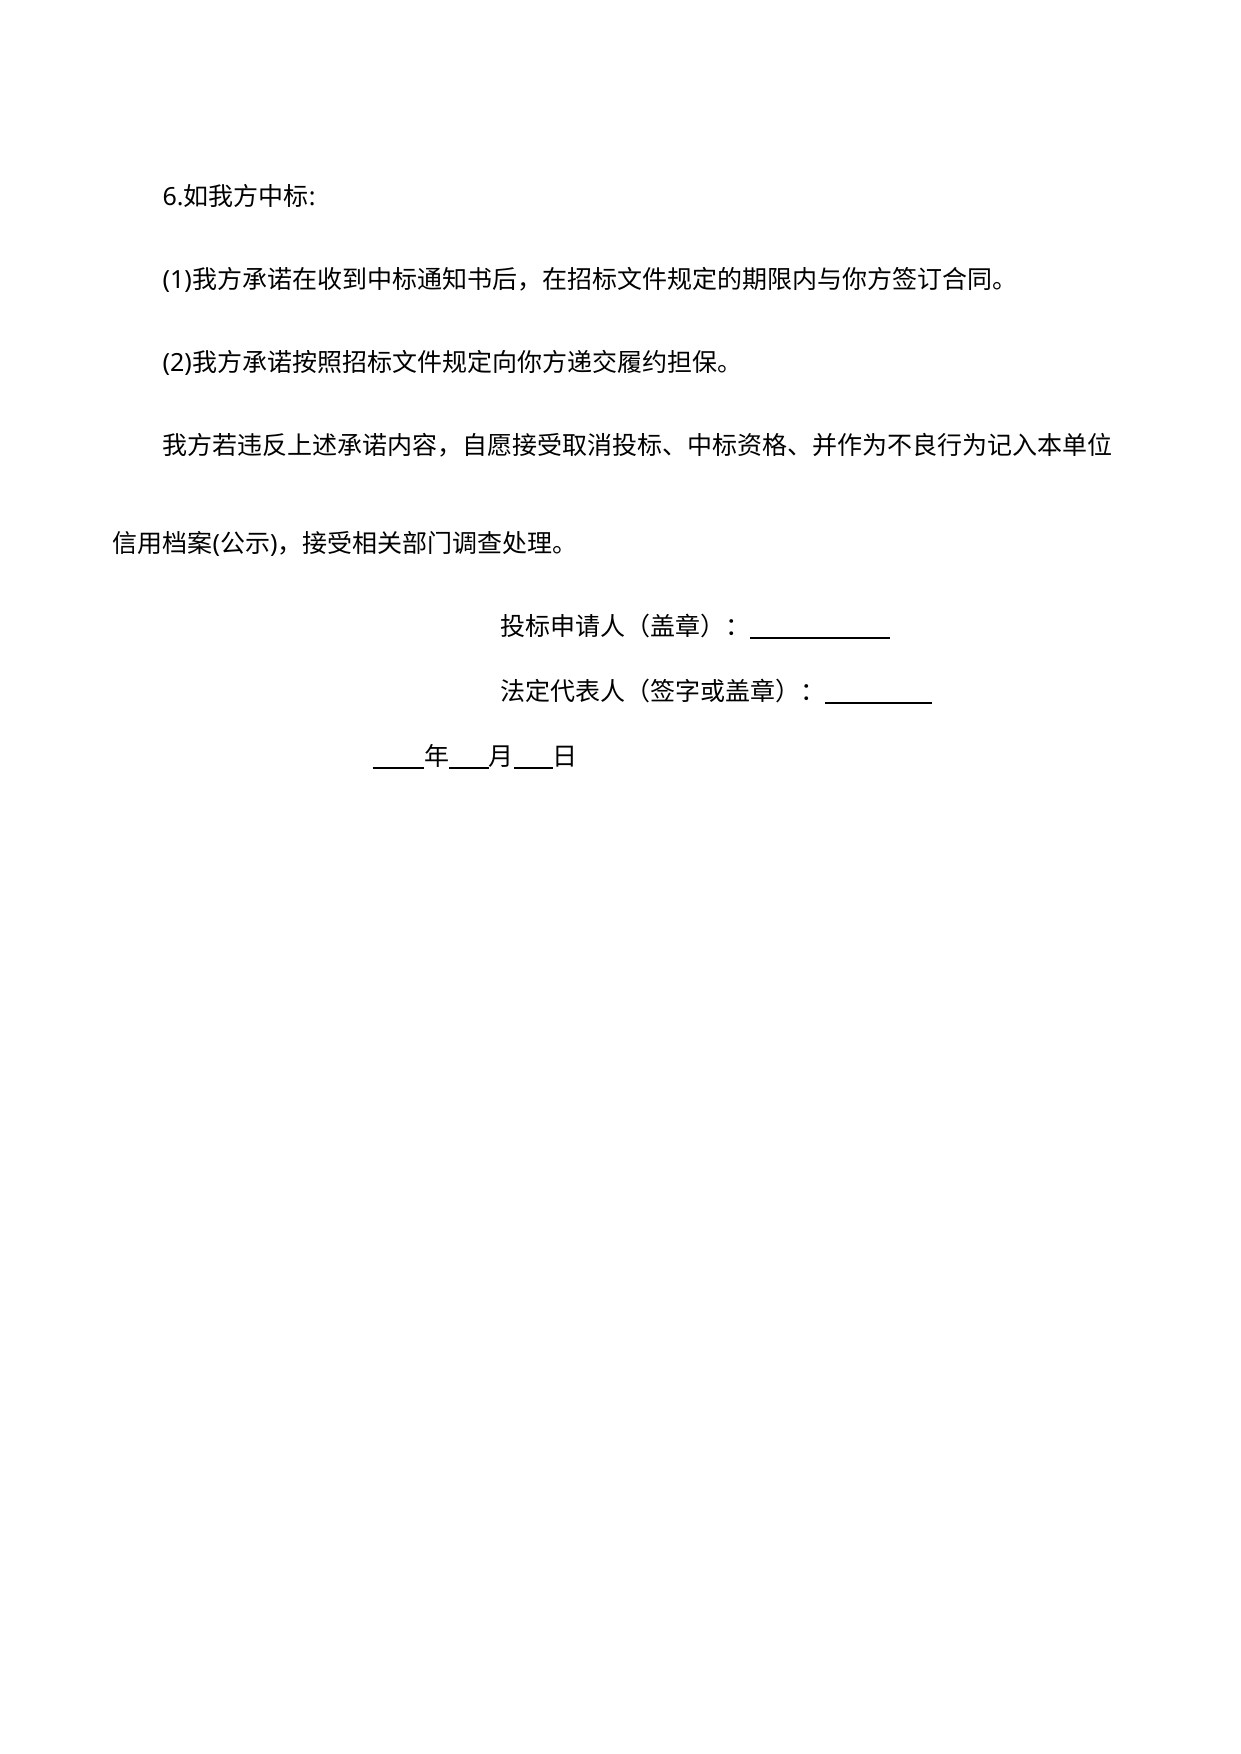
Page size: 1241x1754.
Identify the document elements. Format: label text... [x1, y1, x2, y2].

text 6.如我方中标: [112, 162, 1128, 227]
text (1)我方承诺在收到中标通知书后，在招标文件规定的期限内与你方签订合同。 [112, 245, 1128, 310]
text (2)我方承诺按照招标文件规定向你方递交履约担保。 [112, 328, 1128, 393]
text 法定代表人（签字或盖章）： [112, 657, 1181, 722]
text 我方若违反上述承诺内容，自愿接受取消投标、中标资格、并作为不良行为记入本单位信用档案(公示)，接受相关部门调查处理。 [112, 411, 1128, 574]
text 年 月 日 [112, 722, 1128, 787]
text 投标申请人（盖章）： [112, 592, 1181, 657]
